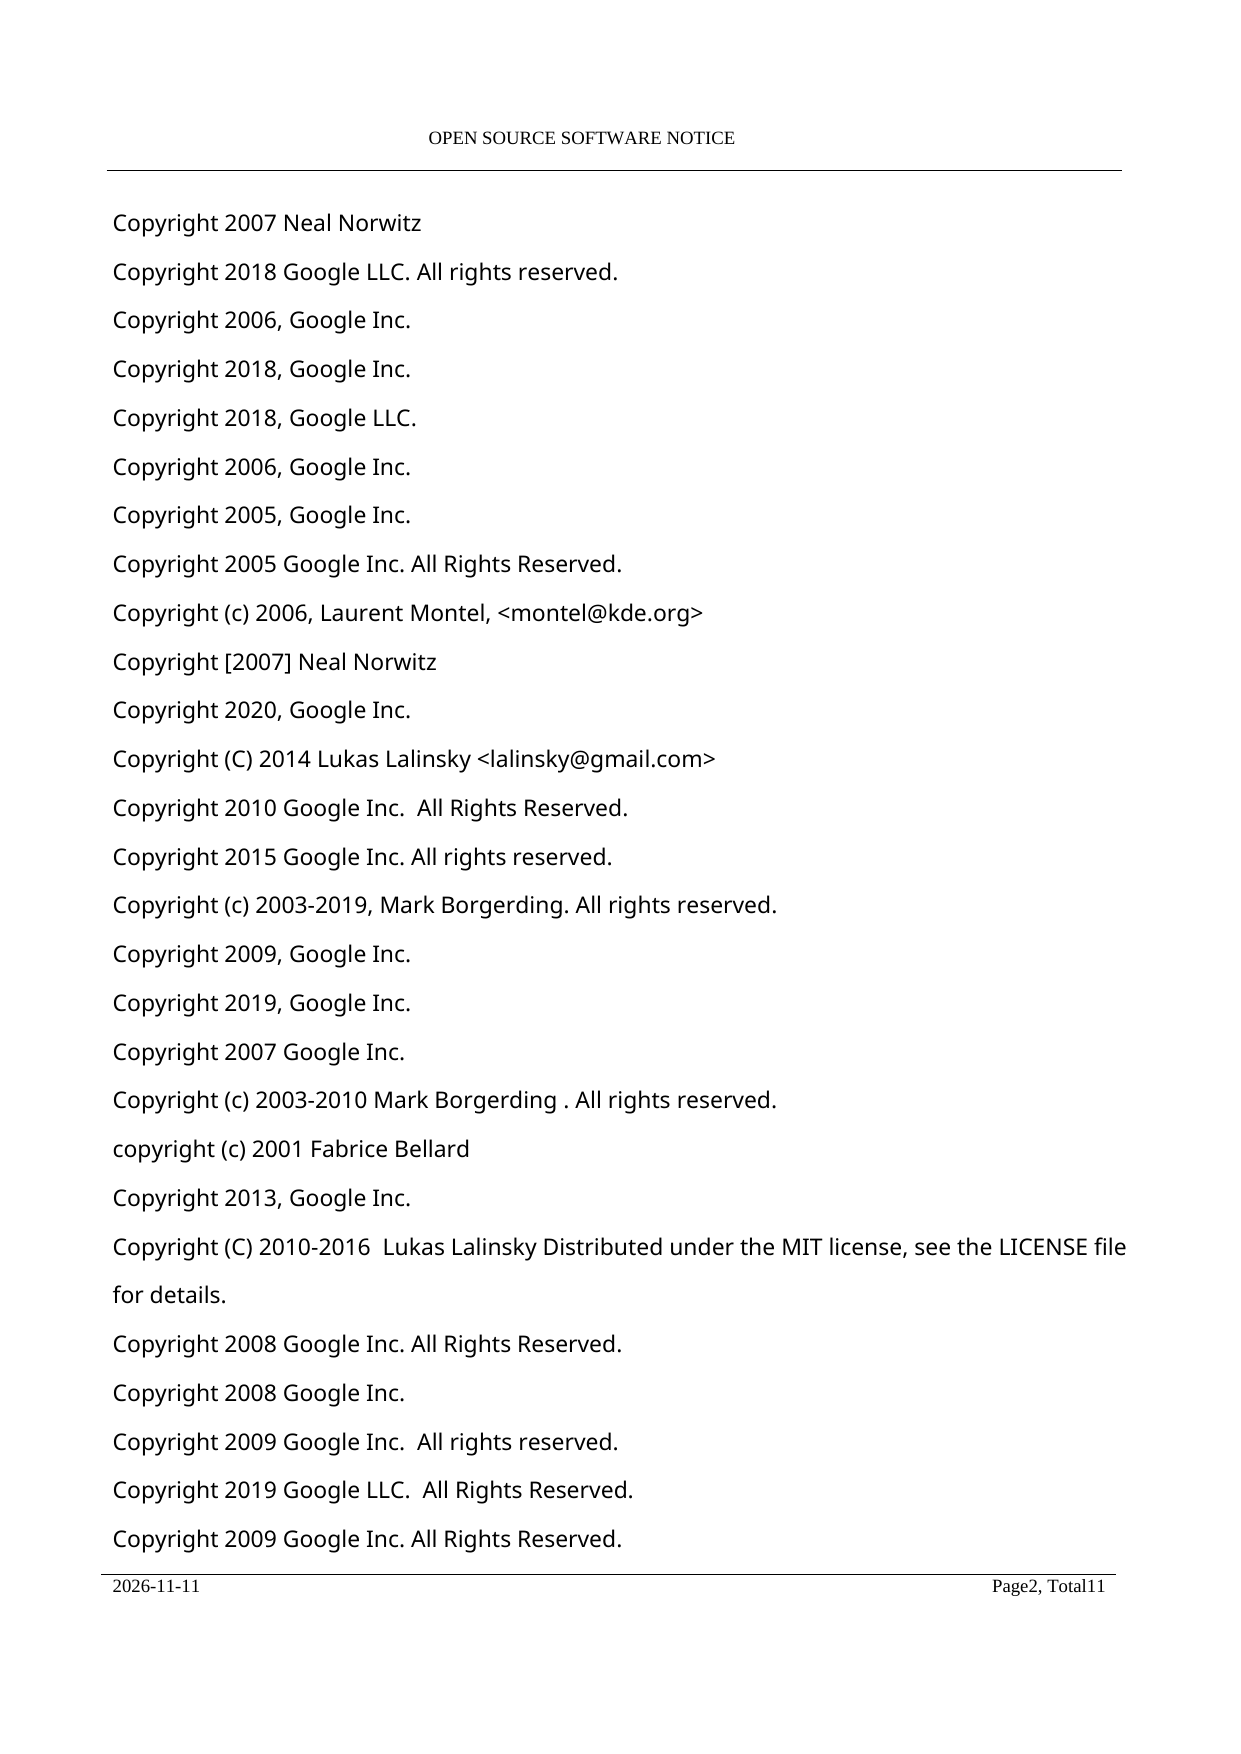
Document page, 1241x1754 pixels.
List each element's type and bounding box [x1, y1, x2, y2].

text [112, 206, 1128, 1555]
